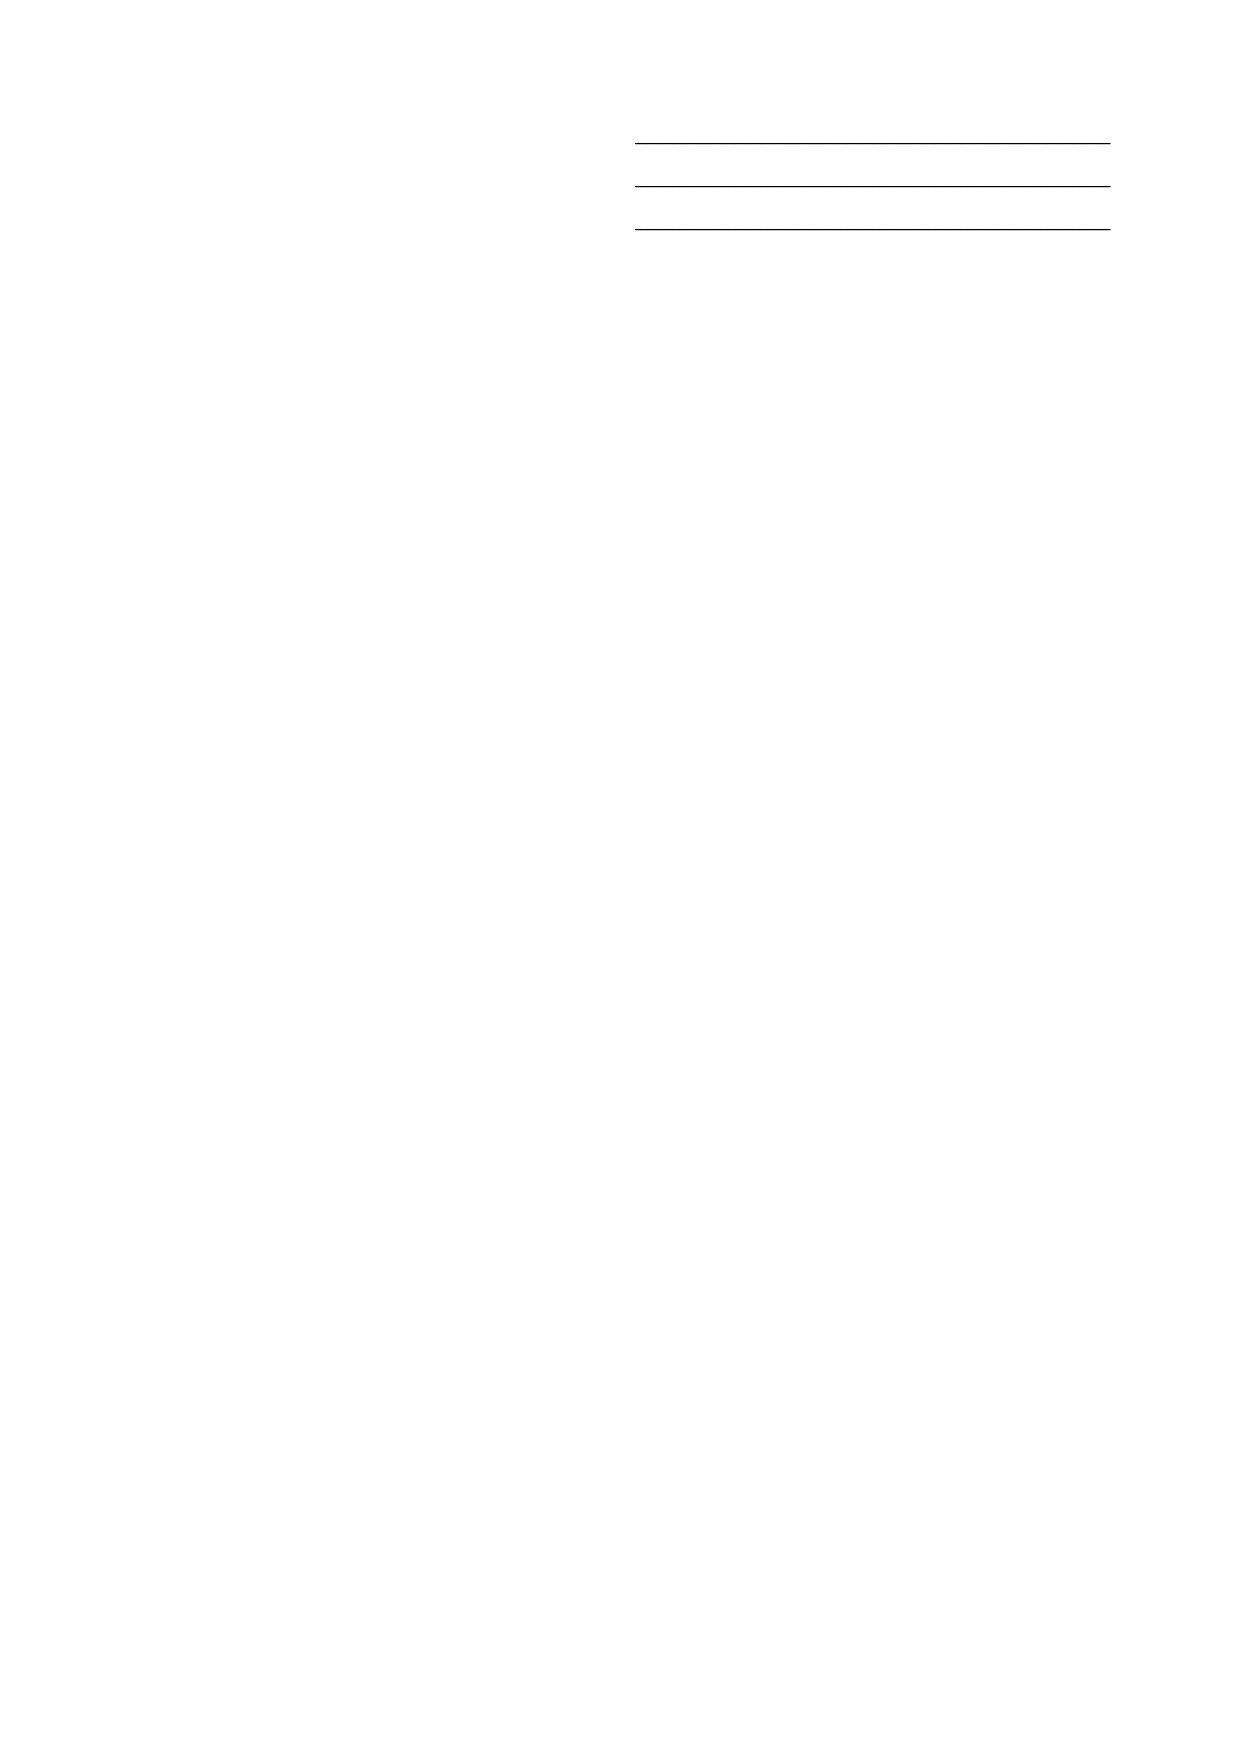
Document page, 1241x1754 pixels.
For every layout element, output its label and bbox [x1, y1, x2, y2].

text [635, 118, 1122, 233]
